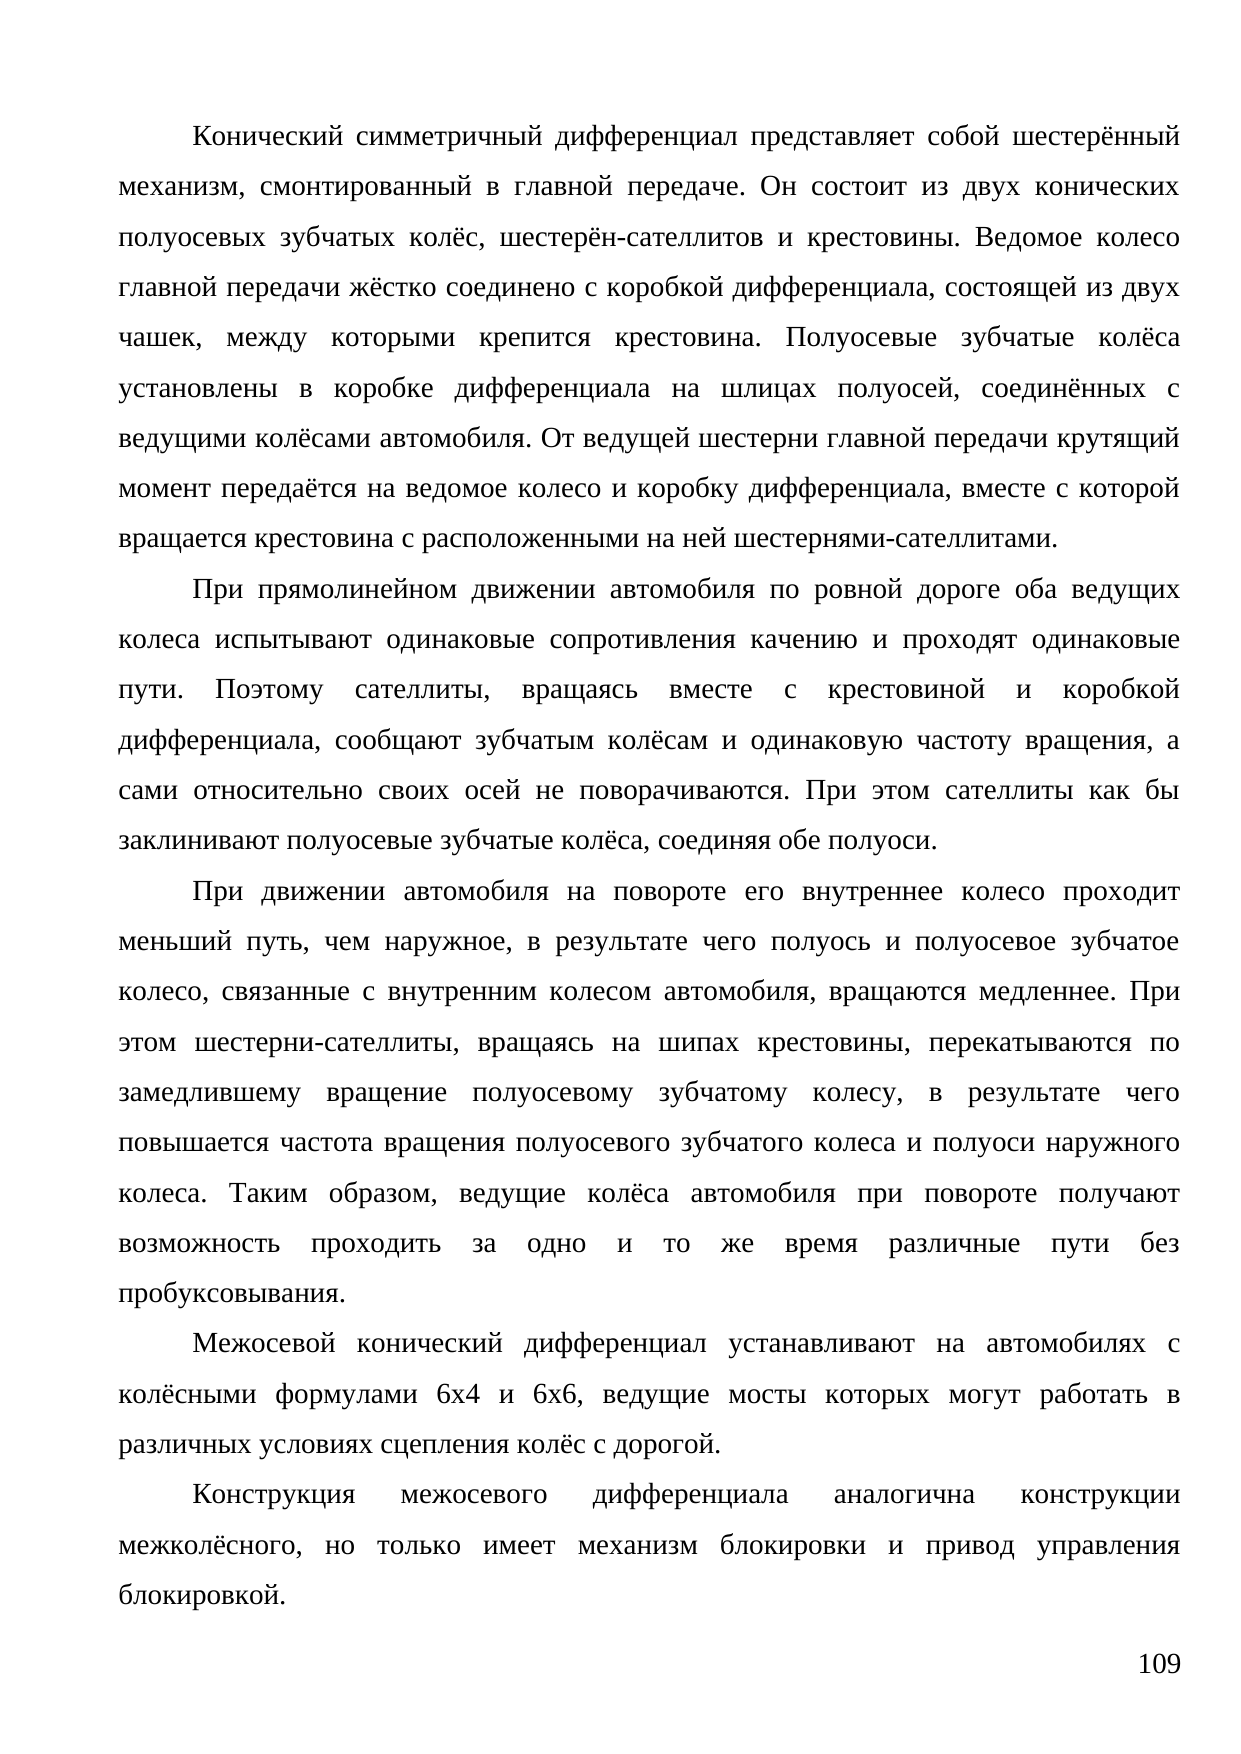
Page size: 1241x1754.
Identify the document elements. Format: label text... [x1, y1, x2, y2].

text При прямолинейном движении автомобиля по ровной дороге оба ведущих колеса испытывают одинаковые сопротивления качению и проходят одинаковые пути. Поэтому сателлиты, вращаясь вместе с крестовиной и коробкой дифференциала, сообщают зубчатым колёсам и одинаковую частоту вращения, а сами относительно своих осей не поворачиваются. При этом сателлиты как бы заклинивают полуосевые зубчатые колёса, соединяя обе полуоси. [118, 571, 1181, 856]
text Межосевой конический дифференциал устанавливают на автомобилях с колёсными формулами 6х4 и 6х6, ведущие мосты которых могут работать в различных условиях сцепления колёс с дорогой. [118, 1326, 1181, 1460]
text При движении автомобиля на повороте его внутреннее колесо проходит меньший путь, чем наружное, в результате чего полуось и полуосевое зубчатое колесо, связанные с внутренним колесом автомобиля, вращаются медленнее. При этом шестерни-сателлиты, вращаясь на шипах крестовины, перекатываются по замедлившему вращение полуосевому зубчатому колесу, в результате чего повышается частота вращения полуосевого зубчатого колеса и полуоси наружного колеса. Таким образом, ведущие колёса автомобиля при повороте получают возможность проходить за одно и то же время различные пути без пробуксовывания. [118, 873, 1181, 1309]
text Конструкция межосевого дифференциала аналогична конструкции межколёсного, но только имеет механизм блокировки и привод управления блокировкой. [118, 1477, 1181, 1611]
text Конический симметричный дифференциал представляет собой шестерённый механизм, смонтированный в главной передаче. Он состоит из двух конических полуосевых зубчатых колёс, шестерён-сателлитов и крестовины. Ведомое колесо главной передачи жёстко соединено с коробкой дифференциала, состоящей из двух чашек, между которыми крепится крестовина. Полуосевые зубчатые колёса установлены в коробке дифференциала на шлицах полуосей, соединённых с ведущими колёсами автомобиля. От ведущей шестерни главной передачи крутящий момент передаётся на ведомое колесо и коробку дифференциала, вместе с которой вращается крестовина с расположенными на ней шестернями-сателлитами. [118, 118, 1181, 554]
